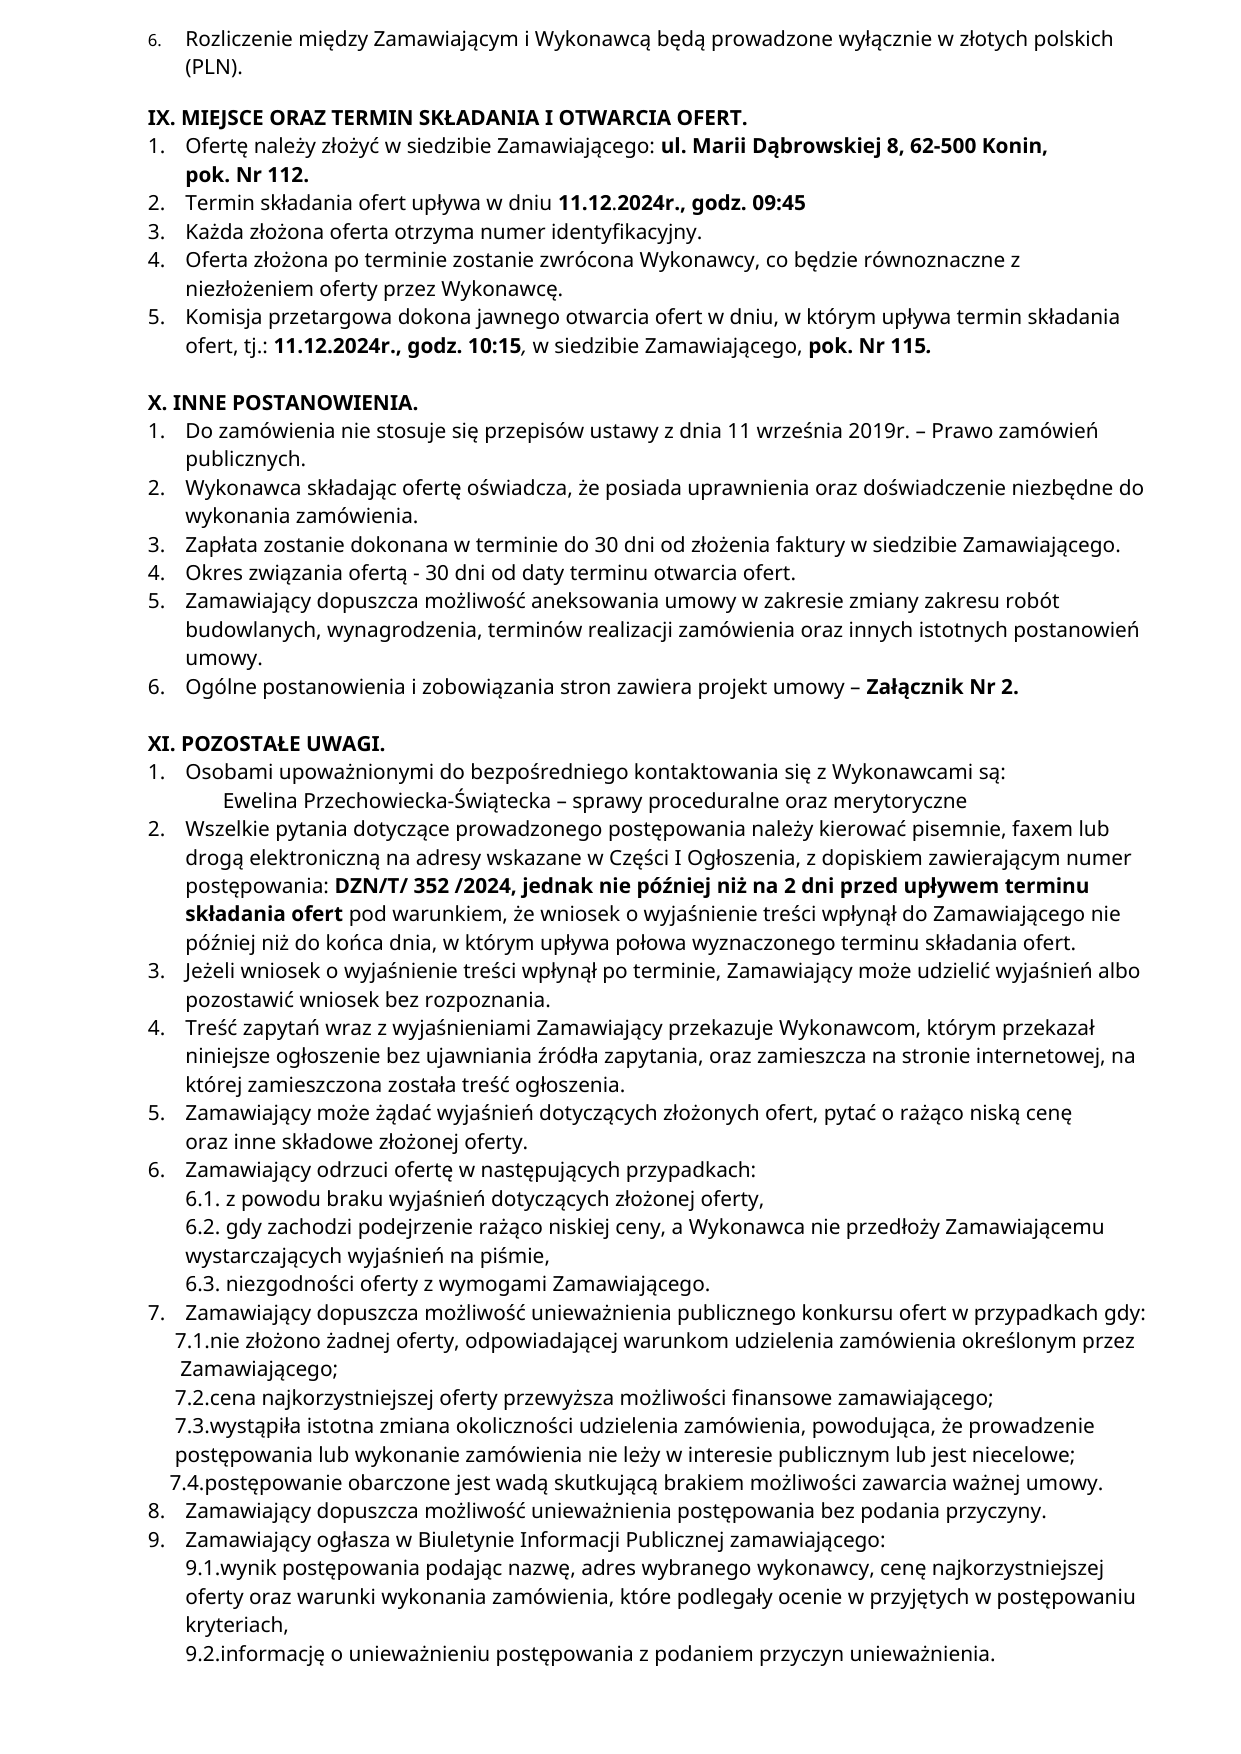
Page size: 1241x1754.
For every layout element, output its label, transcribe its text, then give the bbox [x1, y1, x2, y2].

list Rozliczenie między Zamawiającym i Wykonawcą będą prowadzone wyłącznie w złotych polskich (PLN). [148, 24, 1152, 81]
list 6.2. gdy zachodzi podejrzenie rażąco niskiej ceny, a Wykonawca nie przedłoży Zamawiającemu wystarczających wyjaśnień na piśmie, [185, 1212, 1152, 1269]
list Zamawiający może żądać wyjaśnień dotyczących złożonych ofert, pytać o rażąco niską cenę oraz inne składowe złożonej oferty. [148, 1098, 1152, 1155]
list Jeżeli wniosek o wyjaśnienie treści wpłynął po terminie, Zamawiający może udzielić wyjaśnień albo pozostawić wniosek bez rozpoznania. [148, 956, 1152, 1013]
list Osobami upoważnionymi do bezpośredniego kontaktowania się z Wykonawcami są: [148, 757, 1152, 786]
text XI. POZOSTAŁE UWAGI. [148, 729, 1152, 757]
list 6.3. niezgodności oferty z wymogami Zamawiającego. [185, 1269, 1152, 1298]
list Zamawiający dopuszcza możliwość unieważnienia postępowania bez podania przyczyny. [148, 1497, 1152, 1525]
list Ogólne postanowienia i zobowiązania stron zawiera projekt umowy – Załącznik Nr 2. [148, 672, 1152, 700]
list Wykonawca składając ofertę oświadcza, że posiada uprawnienia oraz doświadczenie niezbędne do wykonania zamówienia. [148, 473, 1152, 530]
list Zamawiający odrzuci ofertę w następujących przypadkach: [148, 1155, 1152, 1184]
list Komisja przetargowa dokona jawnego otwarcia ofert w dniu, w którym upływa termin składania ofert, tj.: 11.12.2024r., godz. 10:15, w siedzibie Zamawiającego, pok. Nr 115. [148, 302, 1152, 359]
list 6.1. z powodu braku wyjaśnień dotyczących złożonej oferty, [185, 1184, 1152, 1212]
list Zamawiający ogłasza w Biuletynie Informacji Publicznej zamawiającego: [148, 1525, 1152, 1553]
text postępowania lub wykonanie zamówienia nie leży w interesie publicznym lub jest niecelowe; [148, 1440, 1152, 1468]
text 7.1.nie złożono żadnej oferty, odpowiadającej warunkom udzielenia zamówienia określonym przez [148, 1326, 1152, 1354]
list Zamawiający dopuszcza możliwość aneksowania umowy w zakresie zmiany zakresu robót budowlanych, wynagrodzenia, terminów realizacji zamówienia oraz innych istotnych postanowień umowy. [148, 587, 1152, 672]
list Do zamówienia nie stosuje się przepisów ustawy z dnia 11 września 2019r. – Prawo zamówień publicznych. [148, 416, 1152, 473]
text 7.3.wystąpiła istotna zmiana okoliczności udzielenia zamówienia, powodująca, że prowadzenie [148, 1411, 1152, 1440]
list Zapłata zostanie dokonana w terminie do 30 dni od złożenia faktury w siedzibie Zamawiającego. [148, 530, 1152, 558]
text Zamawiającego; [148, 1354, 1152, 1383]
text 7.4.postępowanie obarczone jest wadą skutkującą brakiem możliwości zawarcia ważnej umowy. [148, 1468, 1152, 1497]
list 9.2.informację o unieważnieniu postępowania z podaniem przyczyn unieważnienia. [185, 1639, 1152, 1667]
list Treść zapytań wraz z wyjaśnieniami Zamawiający przekazuje Wykonawcom, którym przekazał niniejsze ogłoszenie bez ujawniania źródła zapytania, oraz zamieszcza na stronie internetowej, na której zamieszczona została treść ogłoszenia. [148, 1013, 1152, 1098]
list Oferta złożona po terminie zostanie zwrócona Wykonawcy, co będzie równoznaczne z niezłożeniem oferty przez Wykonawcę. [148, 245, 1152, 302]
text IX. MIEJSCE ORAZ TERMIN SKŁADANIA I OTWARCIA OFERT. [148, 103, 1152, 132]
text 7.2.cena najkorzystniejszej oferty przewyższa możliwości finansowe zamawiającego; [148, 1383, 1152, 1411]
text X. INNE POSTANOWIENIA. [148, 388, 1152, 416]
list Termin składania ofert upływa w dniu 11.12.2024r., godz. 09:45 [148, 188, 1152, 217]
list 9.1.wynik postępowania podając nazwę, adres wybranego wykonawcy, cenę najkorzystniejszej oferty oraz warunki wykonania zamówienia, które podlegały ocenie w przyjętych w postępowaniu kryteriach, [185, 1553, 1152, 1639]
list Okres związania ofertą - 30 dni od daty terminu otwarcia ofert. [148, 558, 1152, 587]
list Wszelkie pytania dotyczące prowadzonego postępowania należy kierować pisemnie, faxem lub drogą elektroniczną na adresy wskazane w Części I Ogłoszenia, z dopiskiem zawierającym numer postępowania: DZN/T/ 352 /2024, jednak nie później niż na 2 dni przed upływem terminu składania ofert pod warunkiem, że wniosek o wyjaśnienie treści wpłynął do Zamawiającego nie później niż do końca dnia, w którym upływa połowa wyznaczonego terminu składania ofert. [148, 814, 1152, 956]
list Każda złożona oferta otrzyma numer identyfikacyjny. [148, 217, 1152, 245]
text Ewelina Przechowiecka-Świątecka – sprawy proceduralne oraz merytoryczne [223, 786, 1152, 814]
list Zamawiający dopuszcza możliwość unieważnienia publicznego konkursu ofert w przypadkach gdy: [148, 1298, 1152, 1326]
list Ofertę należy złożyć w siedzibie Zamawiającego: ul. Marii Dąbrowskiej 8, 62-500 Konin, pok. Nr 112. [148, 132, 1152, 188]
